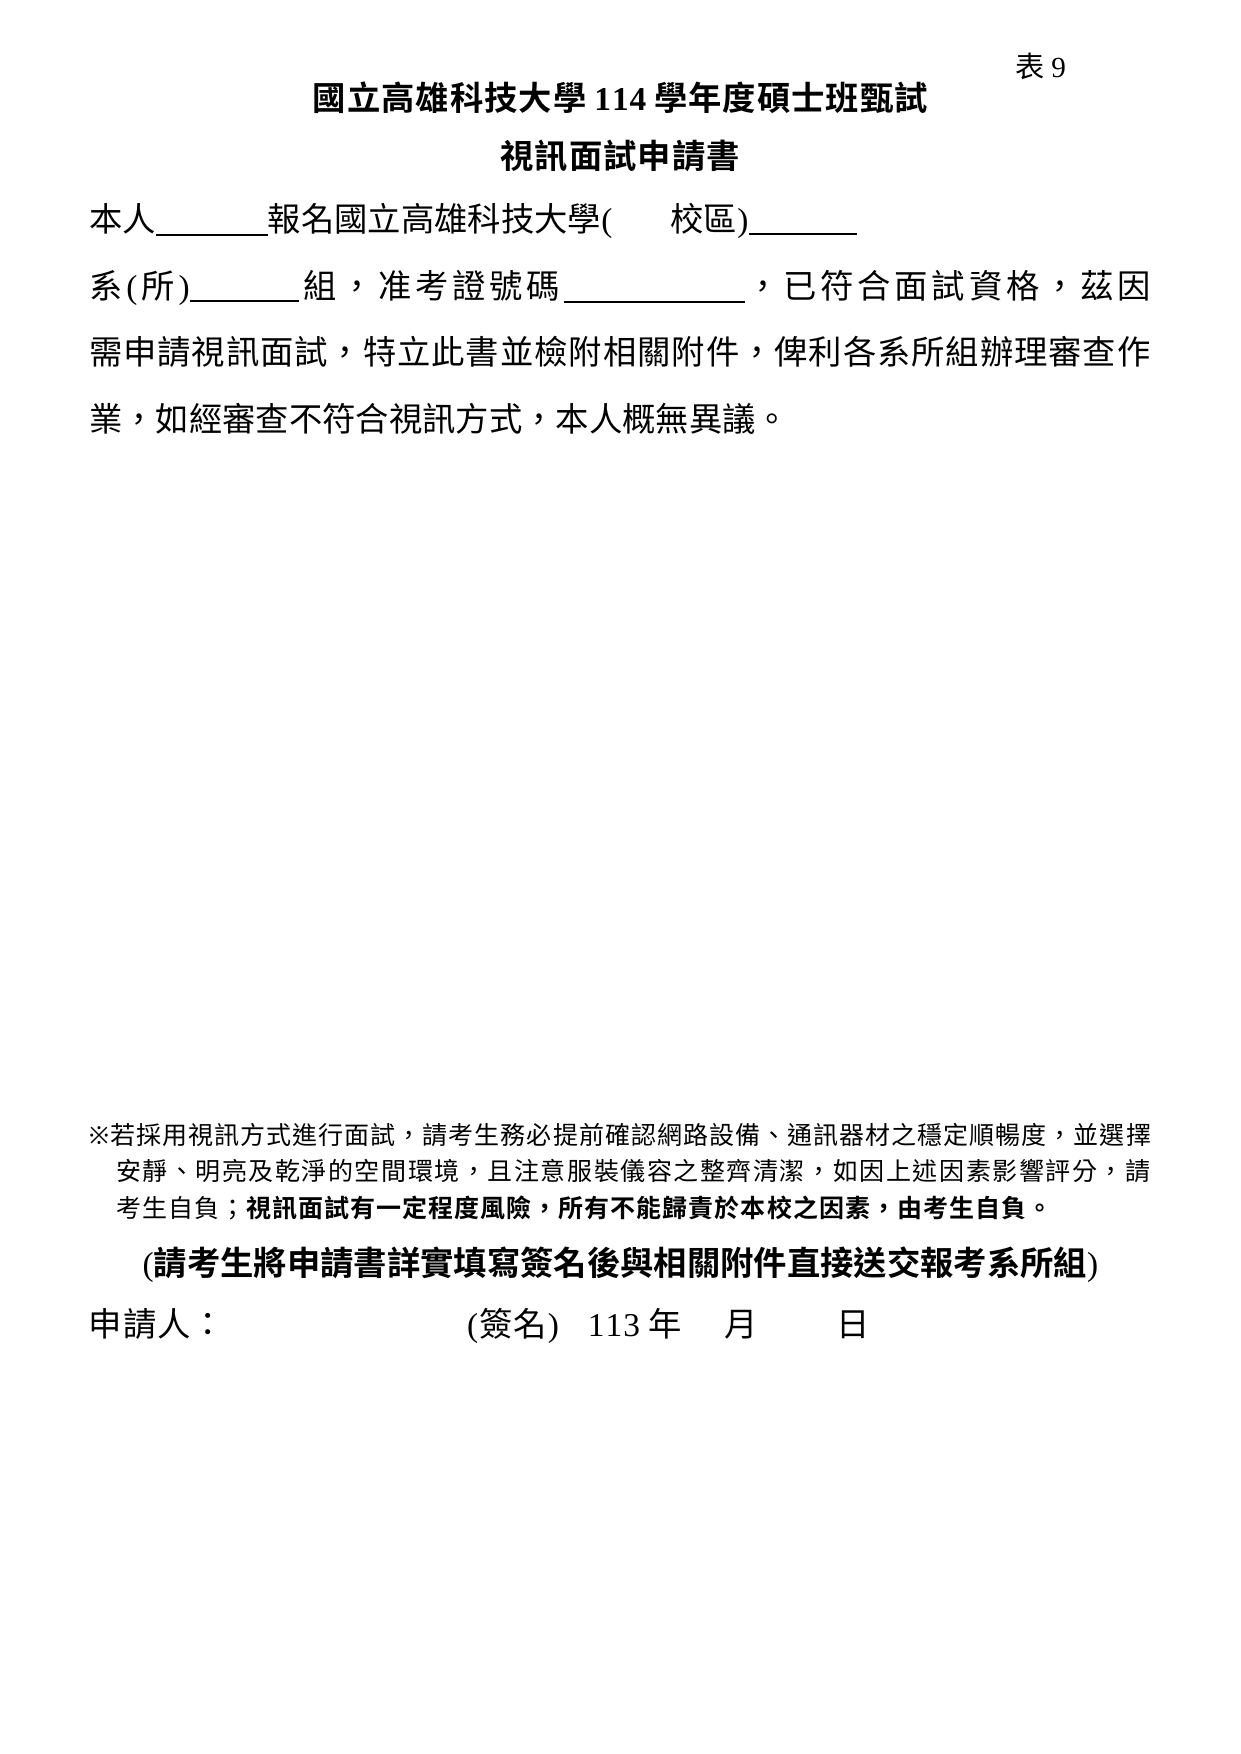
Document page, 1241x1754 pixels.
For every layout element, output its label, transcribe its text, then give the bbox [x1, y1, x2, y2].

text 視訊面試申請書 [89, 120, 1152, 178]
text 本人 報名國立高雄科技大學( 校區) [89, 178, 1152, 245]
text (請考生將申請書詳實填寫簽名後與相關附件直接送交報考系所組) [89, 1237, 1152, 1285]
text ※若採用視訊方式進行面試，請考生務必提前確認網路設備、通訊器材之穩定順暢度，並選擇安靜、明亮及乾淨的空間環境，且注意服裝儀容之整齊清潔，如因上述因素影響評分，請考生自負；視訊面試有一定程度風險，所有不能歸責於本校之因素，由考生自負。 [89, 1116, 1152, 1224]
text 申請人： (簽名) 113年 月 日 [89, 1298, 1152, 1346]
text 國立高雄科技大學114學年度碩士班甄試 [89, 72, 1152, 120]
text 系(所) 組，准考證號碼 ，已符合面試資格，茲因 需申請視訊面試，特立此書並檢附相關附件，俾利各系所組辦理審查作業，如經審查不符合視訊方式，本人概無異議。 [89, 245, 1152, 445]
